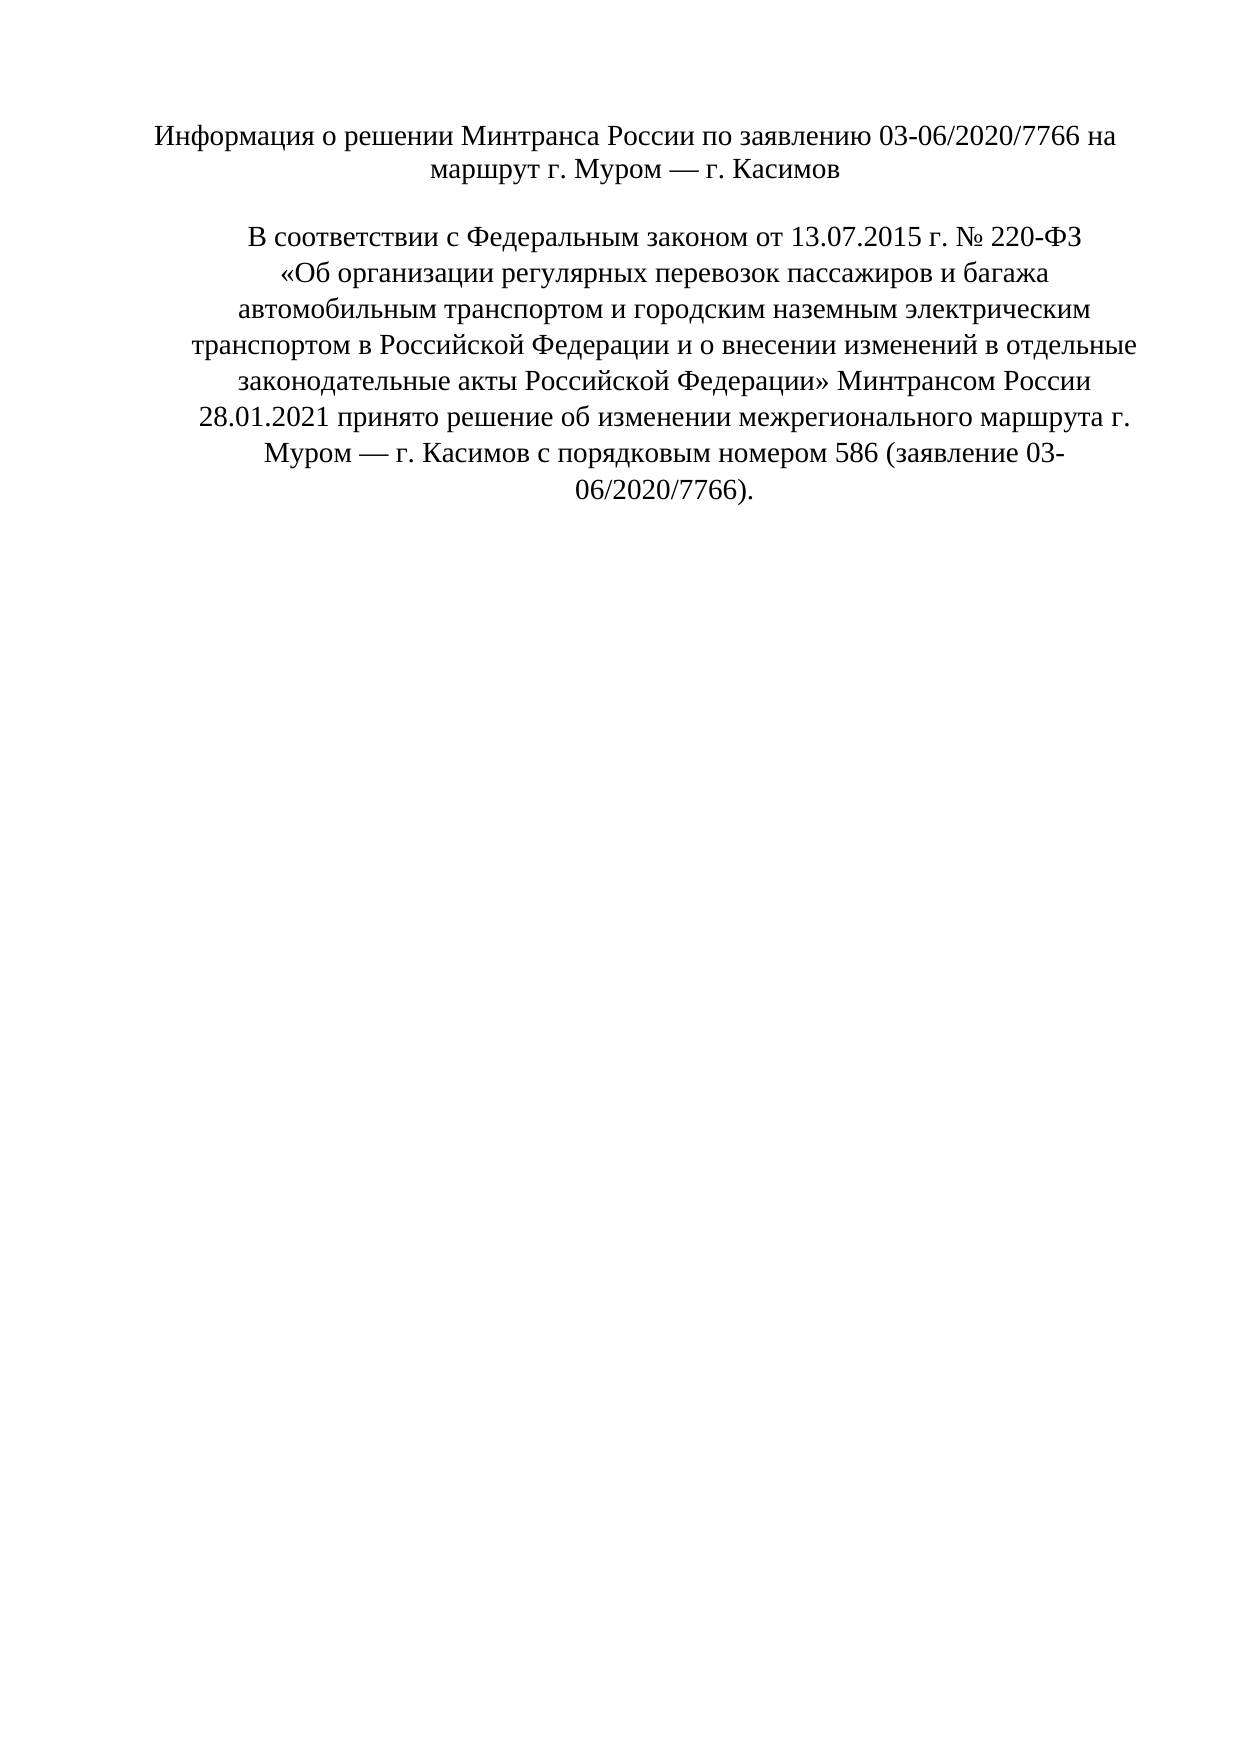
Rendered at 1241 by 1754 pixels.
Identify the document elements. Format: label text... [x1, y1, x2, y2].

text Информация о решении Минтранса России по заявлению 03-06/2020/7766 на маршрут г. Муром — г. Касимов [118, 118, 1152, 185]
text В соответствии с Федеральным законом от 13.07.2015 г. № 220-ФЗ «Об организации регулярных перевозок пассажиров и багажа автомобильным транспортом и городским наземным электрическим транспортом в Российской Федерации и о внесении изменений в отдельные законодательные акты Российской Федерации» Минтрансом России 28.01.2021 принято решение об изменении межрегионального маршрута г. Муром — г. Касимов с порядковым номером 586 (заявление 03-06/2020/7766). [177, 219, 1152, 505]
